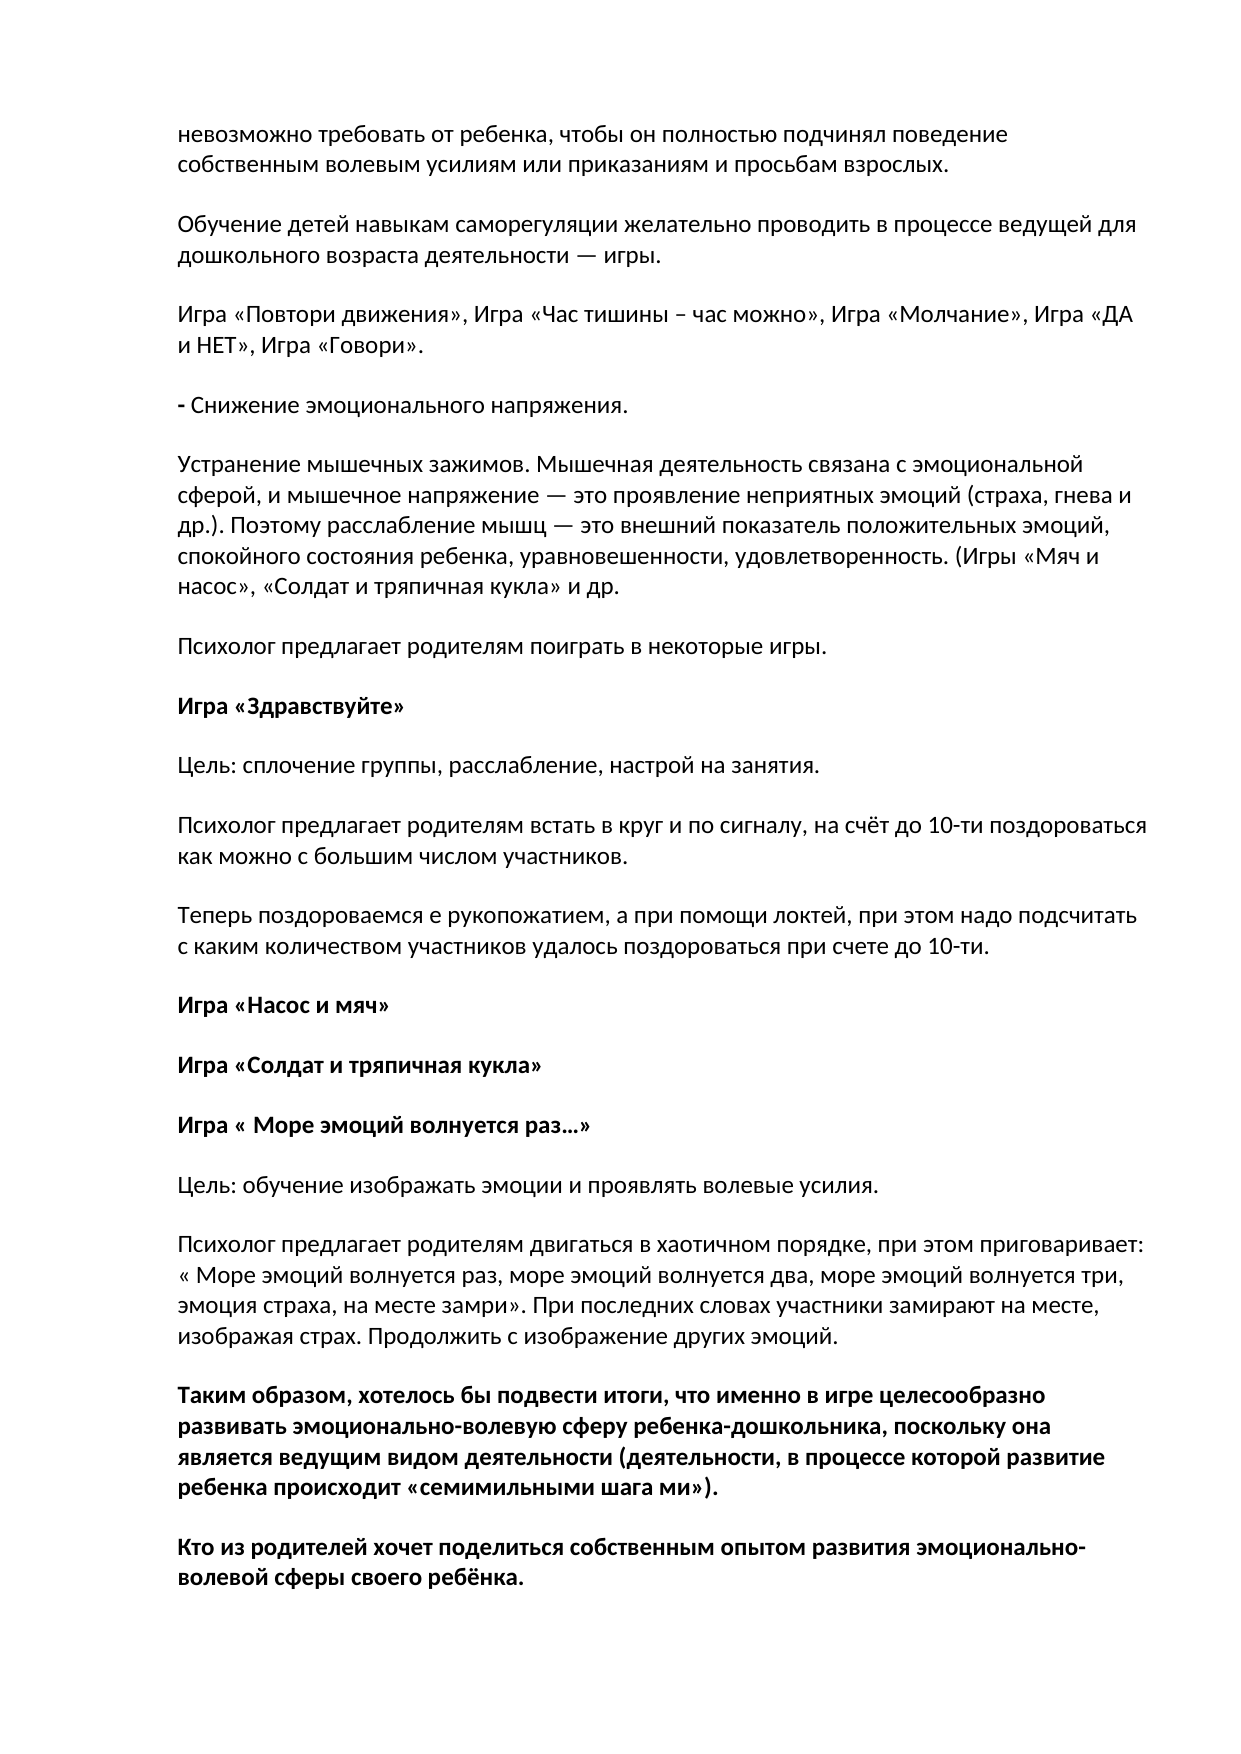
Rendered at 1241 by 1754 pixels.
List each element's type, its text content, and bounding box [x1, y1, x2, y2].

text Игра «Здравствуйте» [177, 690, 1152, 720]
text - Снижение эмоционального напряжения. [177, 389, 1152, 419]
text Психолог предлагает родителям встать в круг и по сигналу, на счёт до 10-ти поздороваться как можно с большим числом участников. [177, 809, 1152, 870]
text Психолог предлагает родителям поиграть в некоторые игры. [177, 630, 1152, 661]
text Обучение детей навыкам саморегуляции желательно проводить в процессе ведущей для дошкольного возраста деятельности — игры. [177, 208, 1152, 269]
text Цель: обучение изображать эмоции и проявлять волевые усилия. [177, 1169, 1152, 1199]
text Теперь поздороваемся е рукопожатием, а при помощи локтей, при этом надо подсчитать с каким количеством участников удалось поздороваться при счете до 10-ти. [177, 899, 1152, 961]
text Игра «Солдат и тряпичная кукла» [177, 1049, 1152, 1080]
text Таким образом, хотелось бы подвести итоги, что именно в игре целесообразно развивать эмоционально-волевую сферу ребенка-дошкольника, поскольку она является ведущим видом деятельности (деятельности, в процессе которой развитие ребенка происходит «семимильными шага ми»). [177, 1380, 1152, 1502]
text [177, 118, 1152, 179]
text Кто из родителей хочет поделиться собственным опытом развития эмоционально-волевой сферы своего ребёнка. [177, 1531, 1152, 1592]
text Игра «Насос и мяч» [177, 990, 1152, 1020]
text Игра «Повтори движения», Игра «Час тишины – час можно», Игра «Молчание», Игра «ДА и НЕТ», Игра «Говори». [177, 298, 1152, 359]
text Психолог предлагает родителям двигаться в хаотичном порядке, при этом приговаривает: « Море эмоций волнуется раз, море эмоций волнуется два, море эмоций волнуется три, эмоция страха, на месте замри». При последних словах участники замирают на месте, изображая страх. Продолжить с изображение других эмоций. [177, 1228, 1152, 1351]
text Цель: сплочение группы, расслабление, настрой на занятия. [177, 749, 1152, 780]
text Игра « Море эмоций волнуется раз…» [177, 1109, 1152, 1139]
text Устранение мышечных зажимов. Мышечная деятельность связана с эмоциональной сферой, и мышечное напряжение — это проявление неприятных эмоций (страха, гнева и др.). Поэтому расслабление мышц — это внешний показатель положительных эмоций, спокойного состояния ребенка, уравновешенности, удовлетворенность. (Игры «Мяч и насос», «Солдат и тряпичная кукла» и др. [177, 448, 1152, 601]
